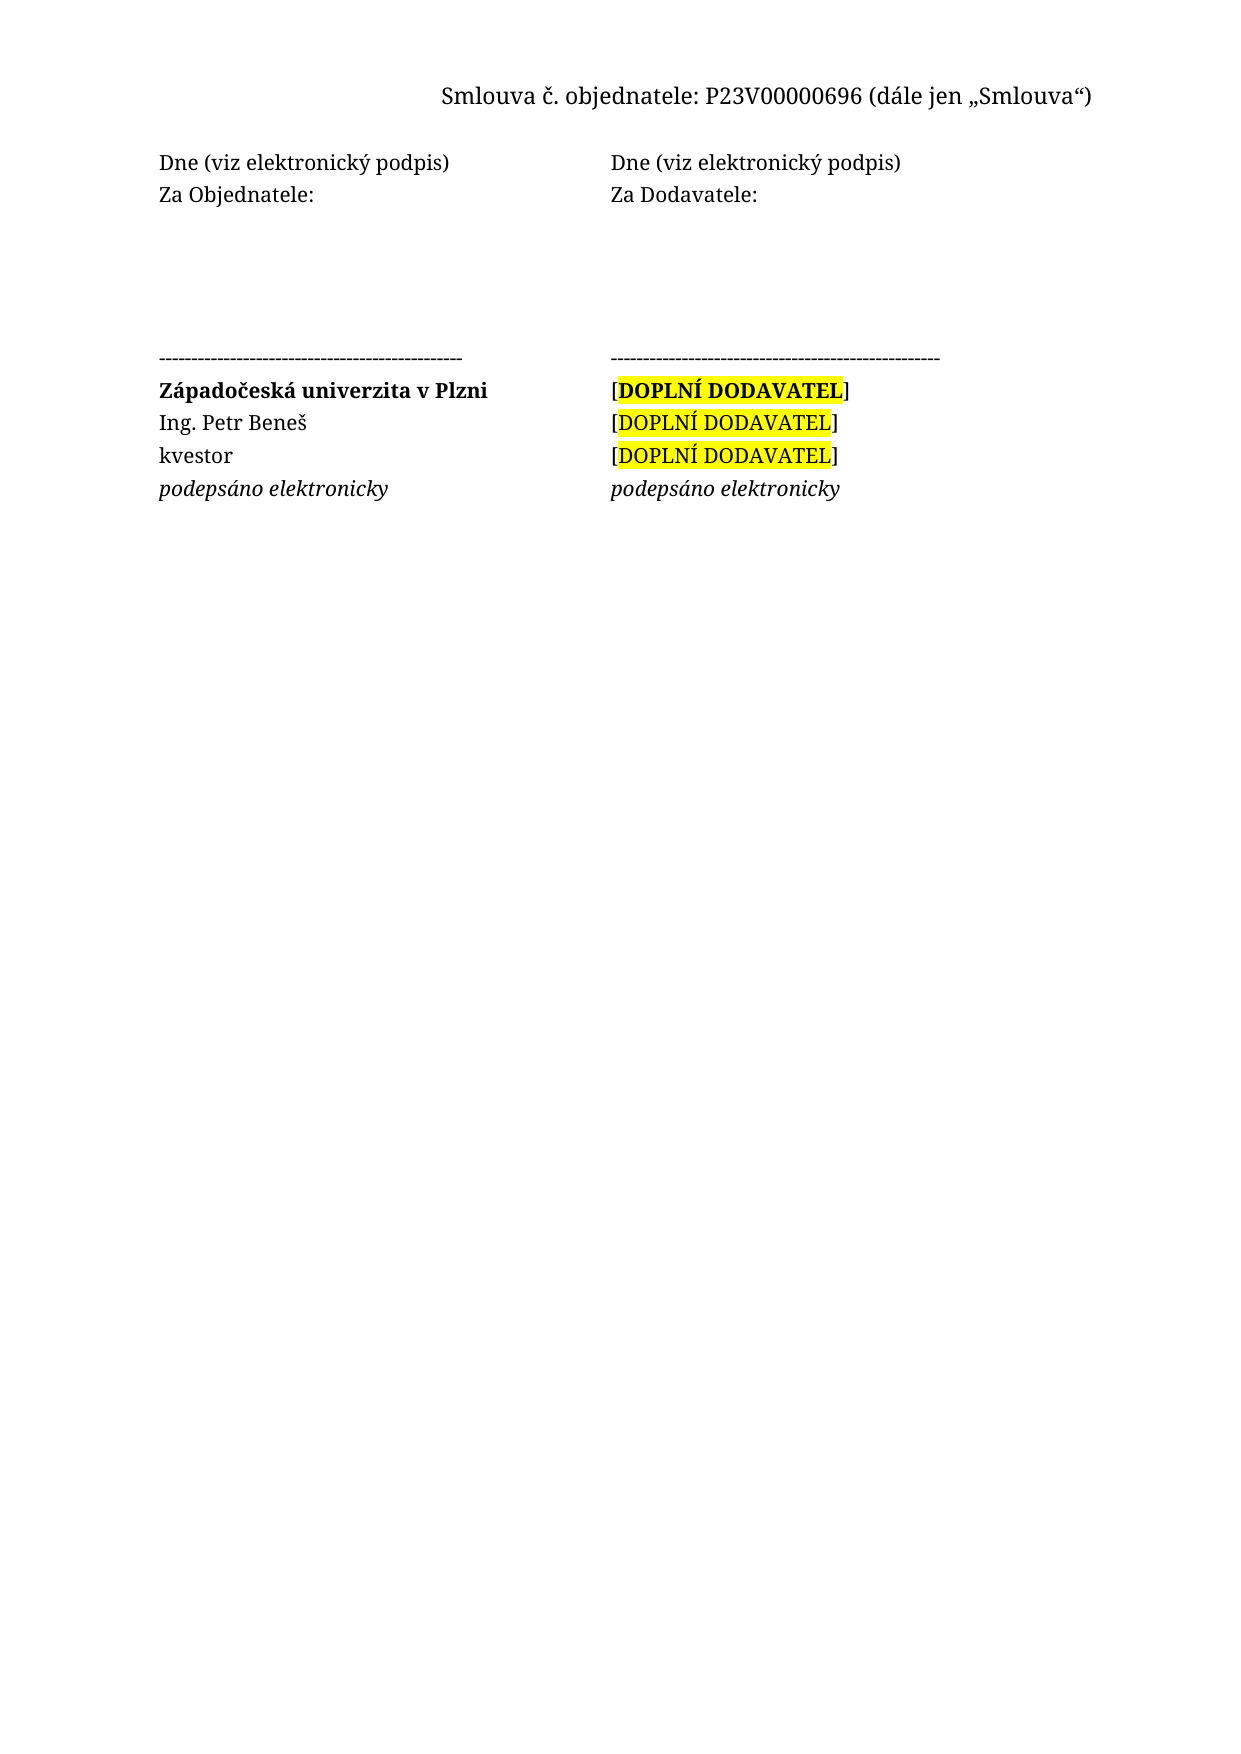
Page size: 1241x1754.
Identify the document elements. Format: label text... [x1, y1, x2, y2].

table_header Dne (viz elektronický podpis) Za Dodavatele: --------------------------------------------------- [DOPLNÍ DODAVATEL] [DOPLNÍ DODAVATEL] [DOPLNÍ DODAVATEL] podepsáno elektronicky [599, 148, 1051, 506]
table_header Dne (viz elektronický podpis) Za Objednatele: ----------------------------------------------- Západočeská univerzita v Plzni Ing. Petr Beneš kvestor podepsáno elektronicky [148, 148, 599, 506]
